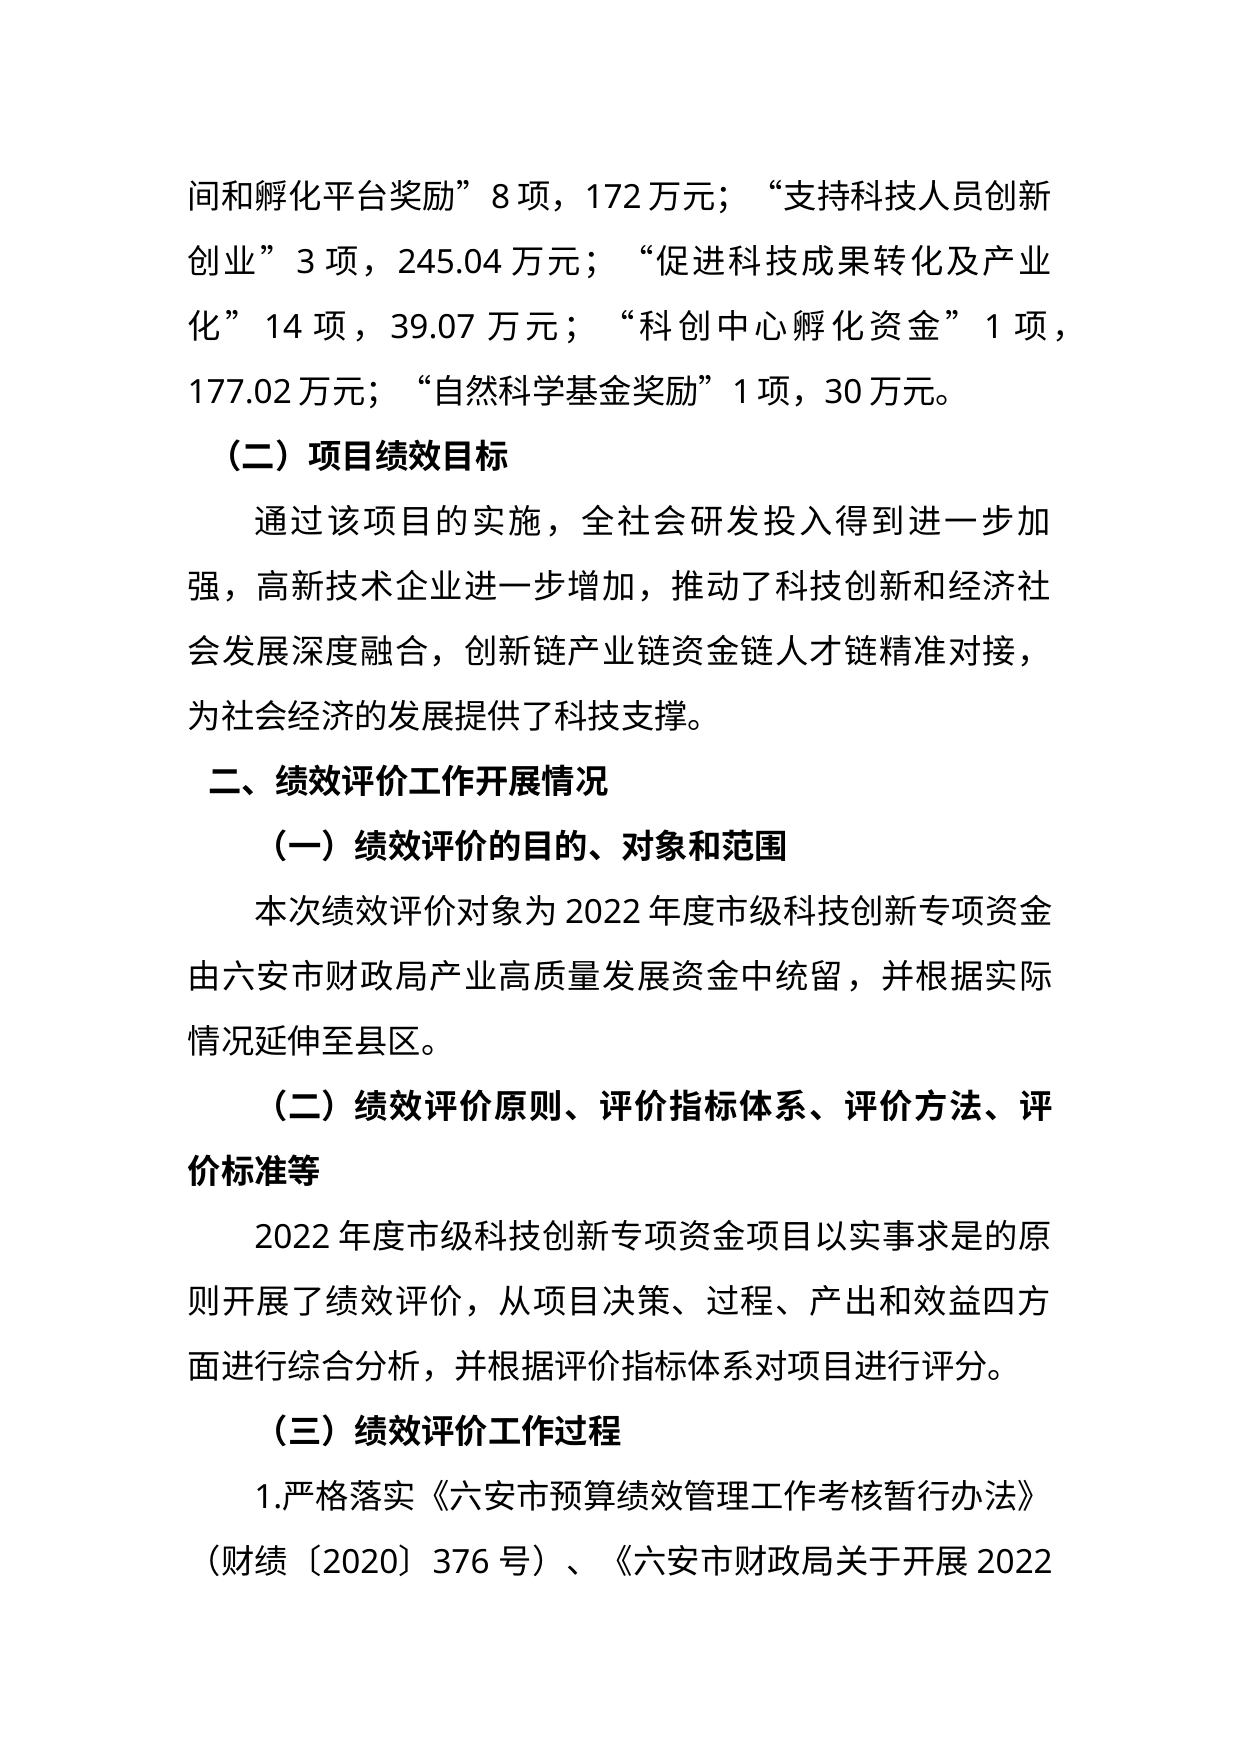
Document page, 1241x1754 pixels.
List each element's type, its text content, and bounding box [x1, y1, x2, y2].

list 绩效评价工作过程 [187, 1397, 1053, 1462]
list 绩效评价原则、评价指标体系、评价方法、评价标准等 [187, 1072, 1053, 1202]
list 2022年度市级科技创新专项资金项目以实事求是的原则开展了绩效评价，从项目决策、过程、产出和效益四方面进行综合分析，并根据评价指标体系对项目进行评分。 [187, 1202, 1053, 1397]
list 绩效评价工作开展情况 [187, 747, 1053, 812]
list 本次绩效评价对象为2022年度市级科技创新专项资金由六安市财政局产业高质量发展资金中统留，并根据实际情况延伸至县区。 [187, 877, 1053, 1072]
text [187, 162, 1053, 422]
list 绩效评价的目的、对象和范围 [187, 812, 1053, 877]
list 通过该项目的实施，全社会研发投入得到进一步加强，高新技术企业进一步增加，推动了科技创新和经济社会发展深度融合，创新链产业链资金链人才链精准对接，为社会经济的发展提供了科技支撑。 [187, 487, 1053, 747]
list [187, 1462, 1053, 1592]
list 项目绩效目标 [187, 422, 1053, 487]
